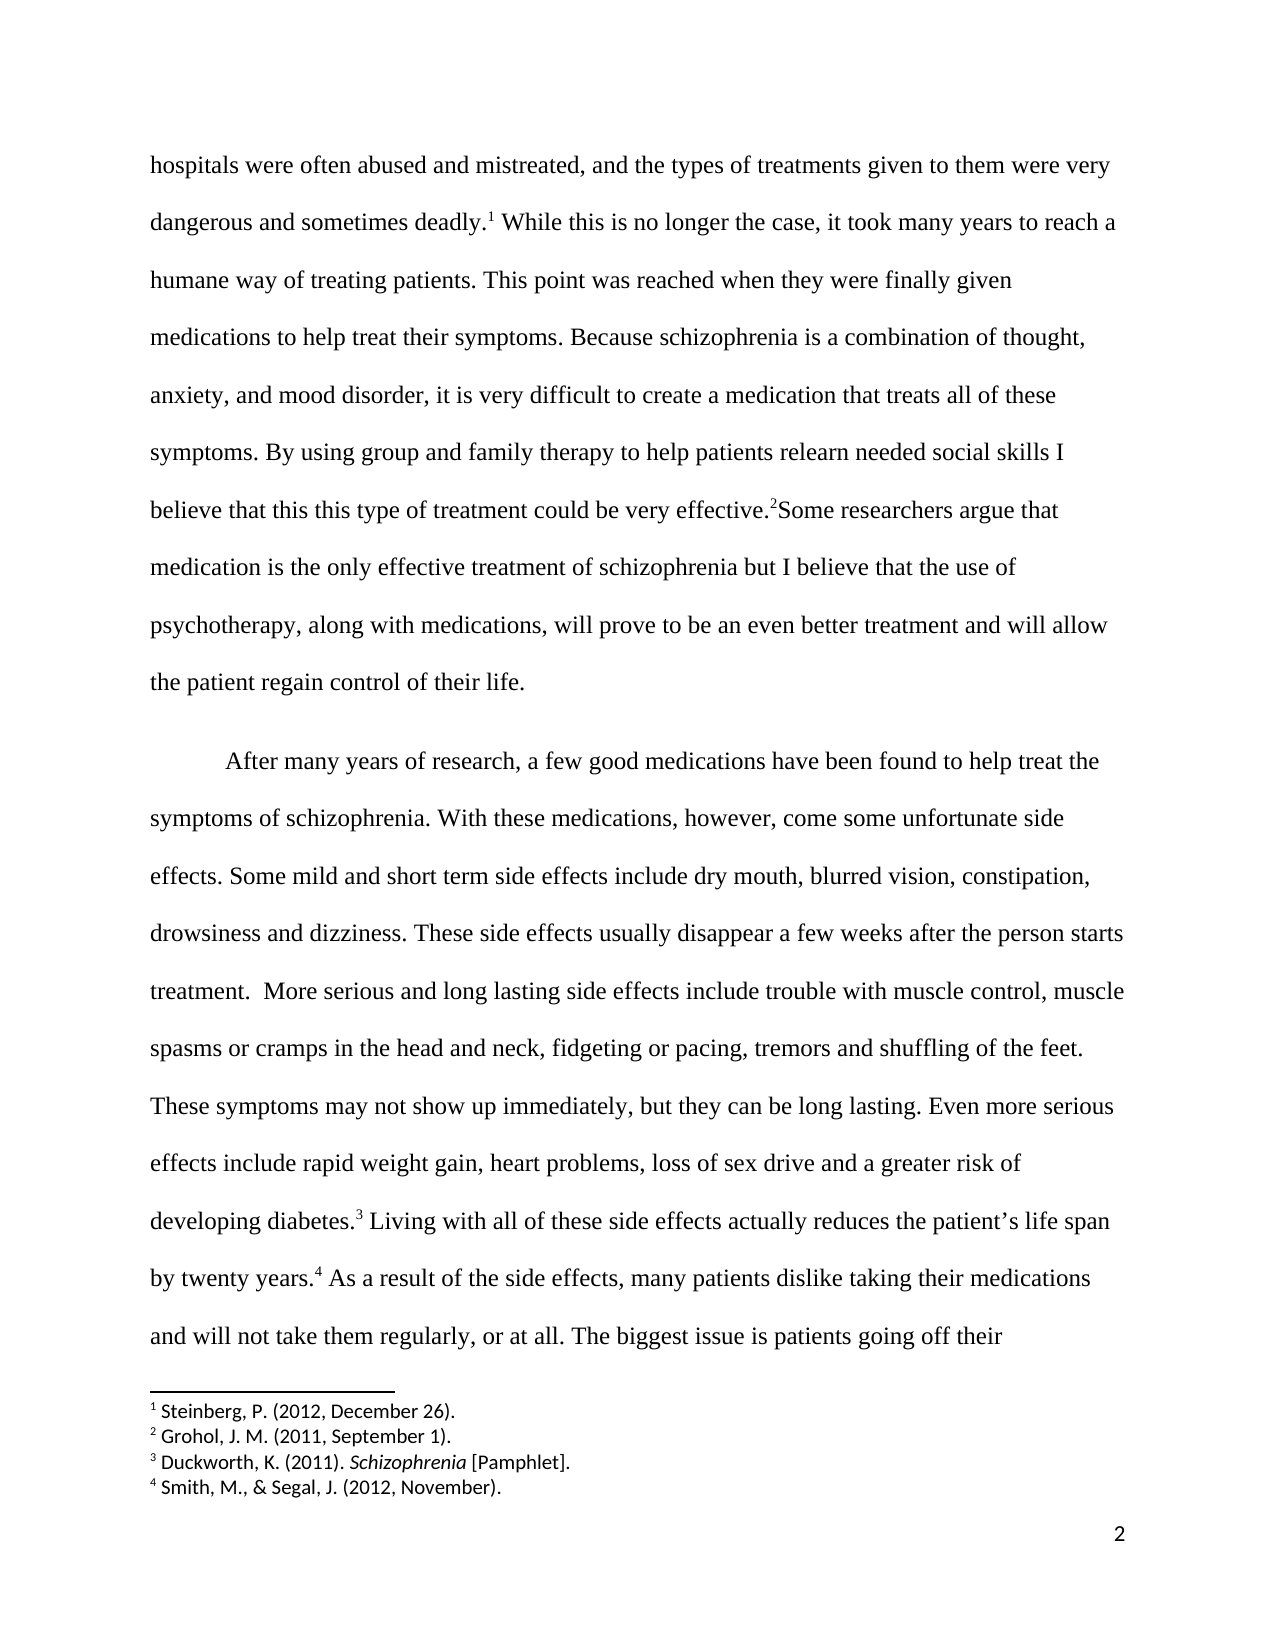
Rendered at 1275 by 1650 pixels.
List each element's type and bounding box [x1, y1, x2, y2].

text [150, 150, 1125, 696]
text [150, 746, 1125, 1349]
